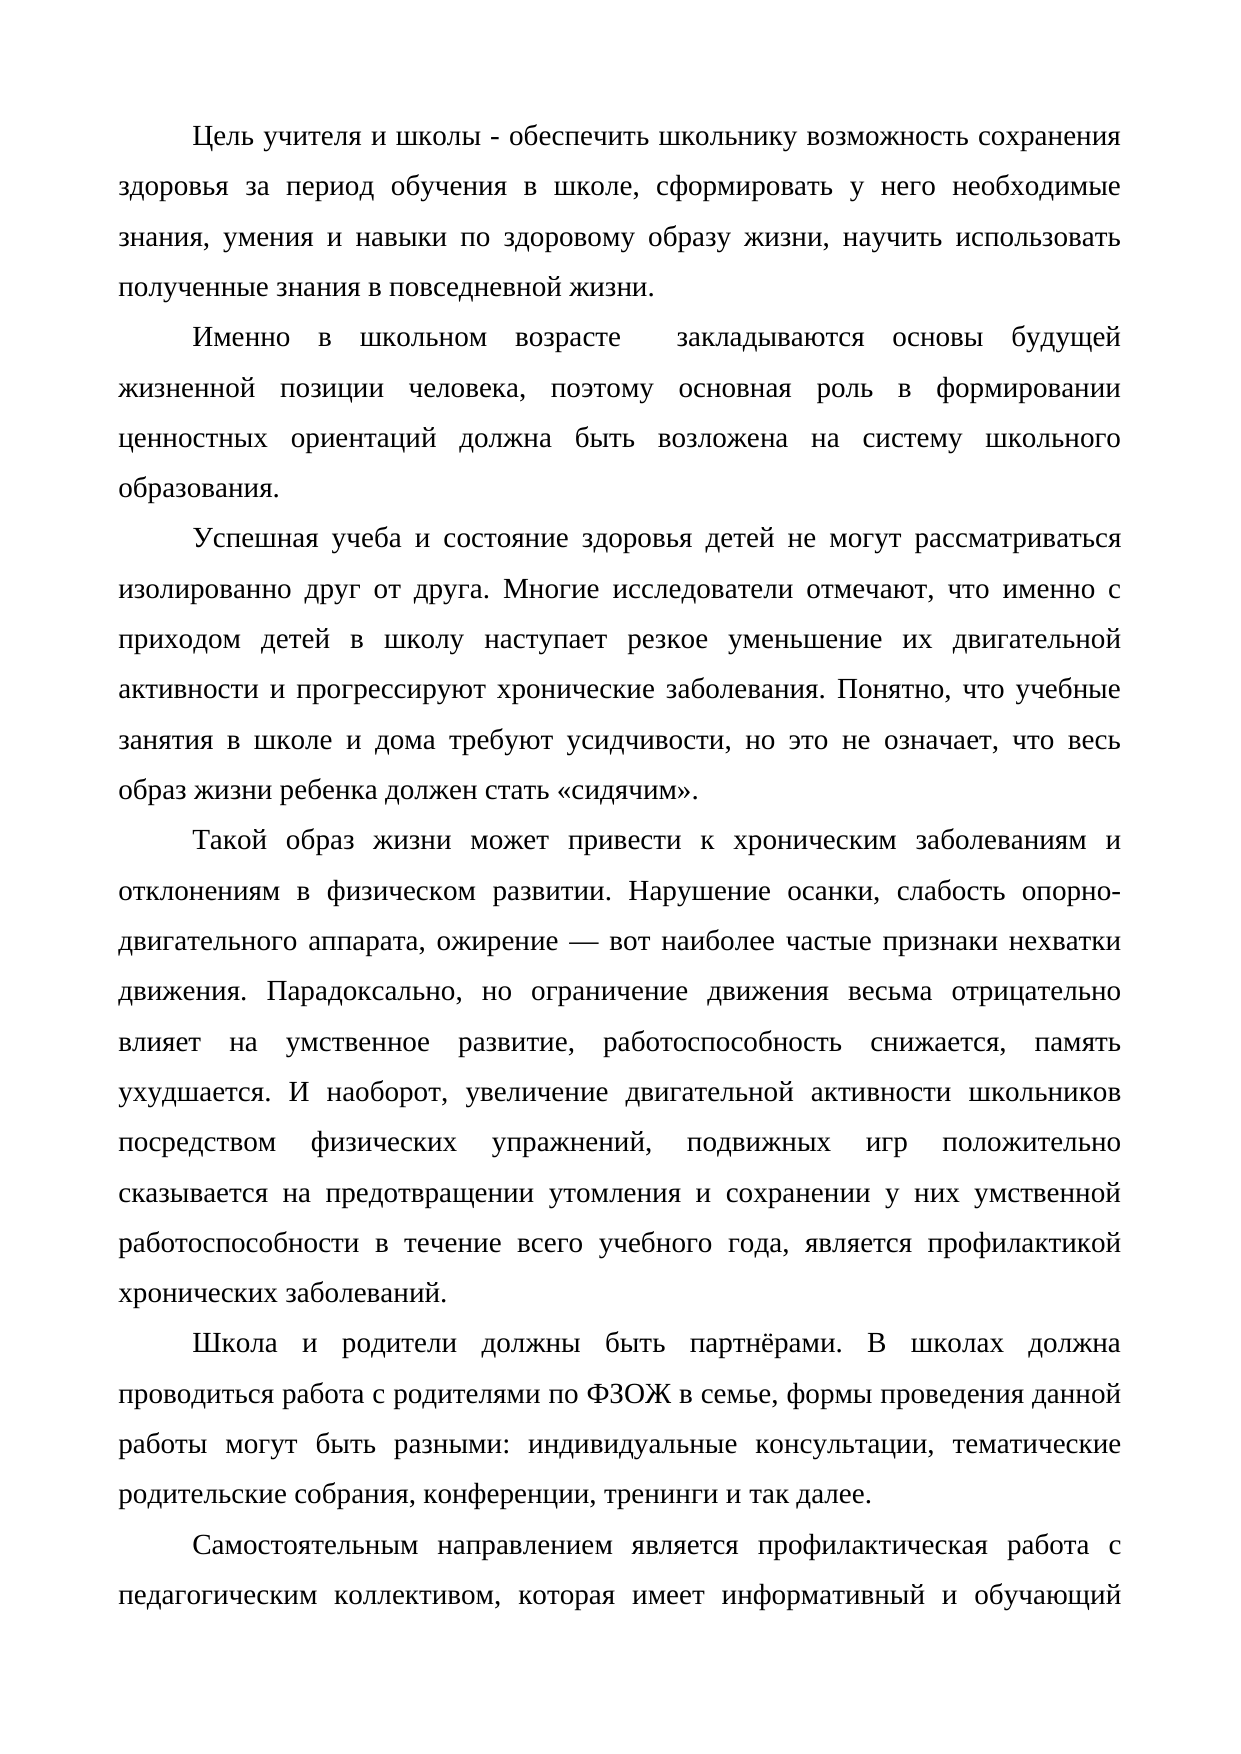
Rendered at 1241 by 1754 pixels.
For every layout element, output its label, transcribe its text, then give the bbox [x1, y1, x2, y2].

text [118, 1527, 1122, 1611]
text Такой образ жизни может привести к хроническим заболеваниям и отклонениям в физическом развитии. Нарушение осанки, слабость опорно-двигательного аппарата, ожирение — вот наиболее частые признаки нехватки движения. Парадоксально, но ограничение движения весьма отрицательно влияет на умственное развитие, работоспособность снижается, память ухудшается. И наоборот, увеличение двигательной активности школьников посредством физических упражнений, подвижных игр положительно сказывается на предотвращении утомления и сохранении у них умственной работоспособности в течение всего учебного года, является профилактикой хронических заболеваний. [118, 822, 1122, 1309]
text Цель учителя и школы - обеспечить школьнику возможность сохранения здоровья за период обучения в школе, сформировать у него необходимые знания, умения и навыки по здоровому образу жизни, научить использовать полученные знания в повседневной жизни. [118, 118, 1122, 303]
text Успешная учеба и состояние здоровья детей не могут рассматриваться изолированно друг от друга. Многие исследователи отмечают, что именно с приходом детей в школу наступает резкое уменьшение их двигательной активности и прогрессируют хронические заболевания. Понятно, что учебные занятия в школе и дома требуют усидчивости, но это не означает, что весь образ жизни ребенка должен стать «сидячим». [118, 521, 1122, 806]
text Именно в школьном возрасте закладываются основы будущей жизненной позиции человека, поэтому основная роль в формировании ценностных ориентаций должна быть возложена на систему школьного образования. [118, 319, 1122, 504]
text Школа и родители должны быть партнёрами. В школах должна проводиться работа с родителями по ФЗОЖ в семье, формы проведения данной работы могут быть разными: индивидуальные консультации, тематические родительские собрания, конференции, тренинги и так далее. [118, 1326, 1122, 1510]
